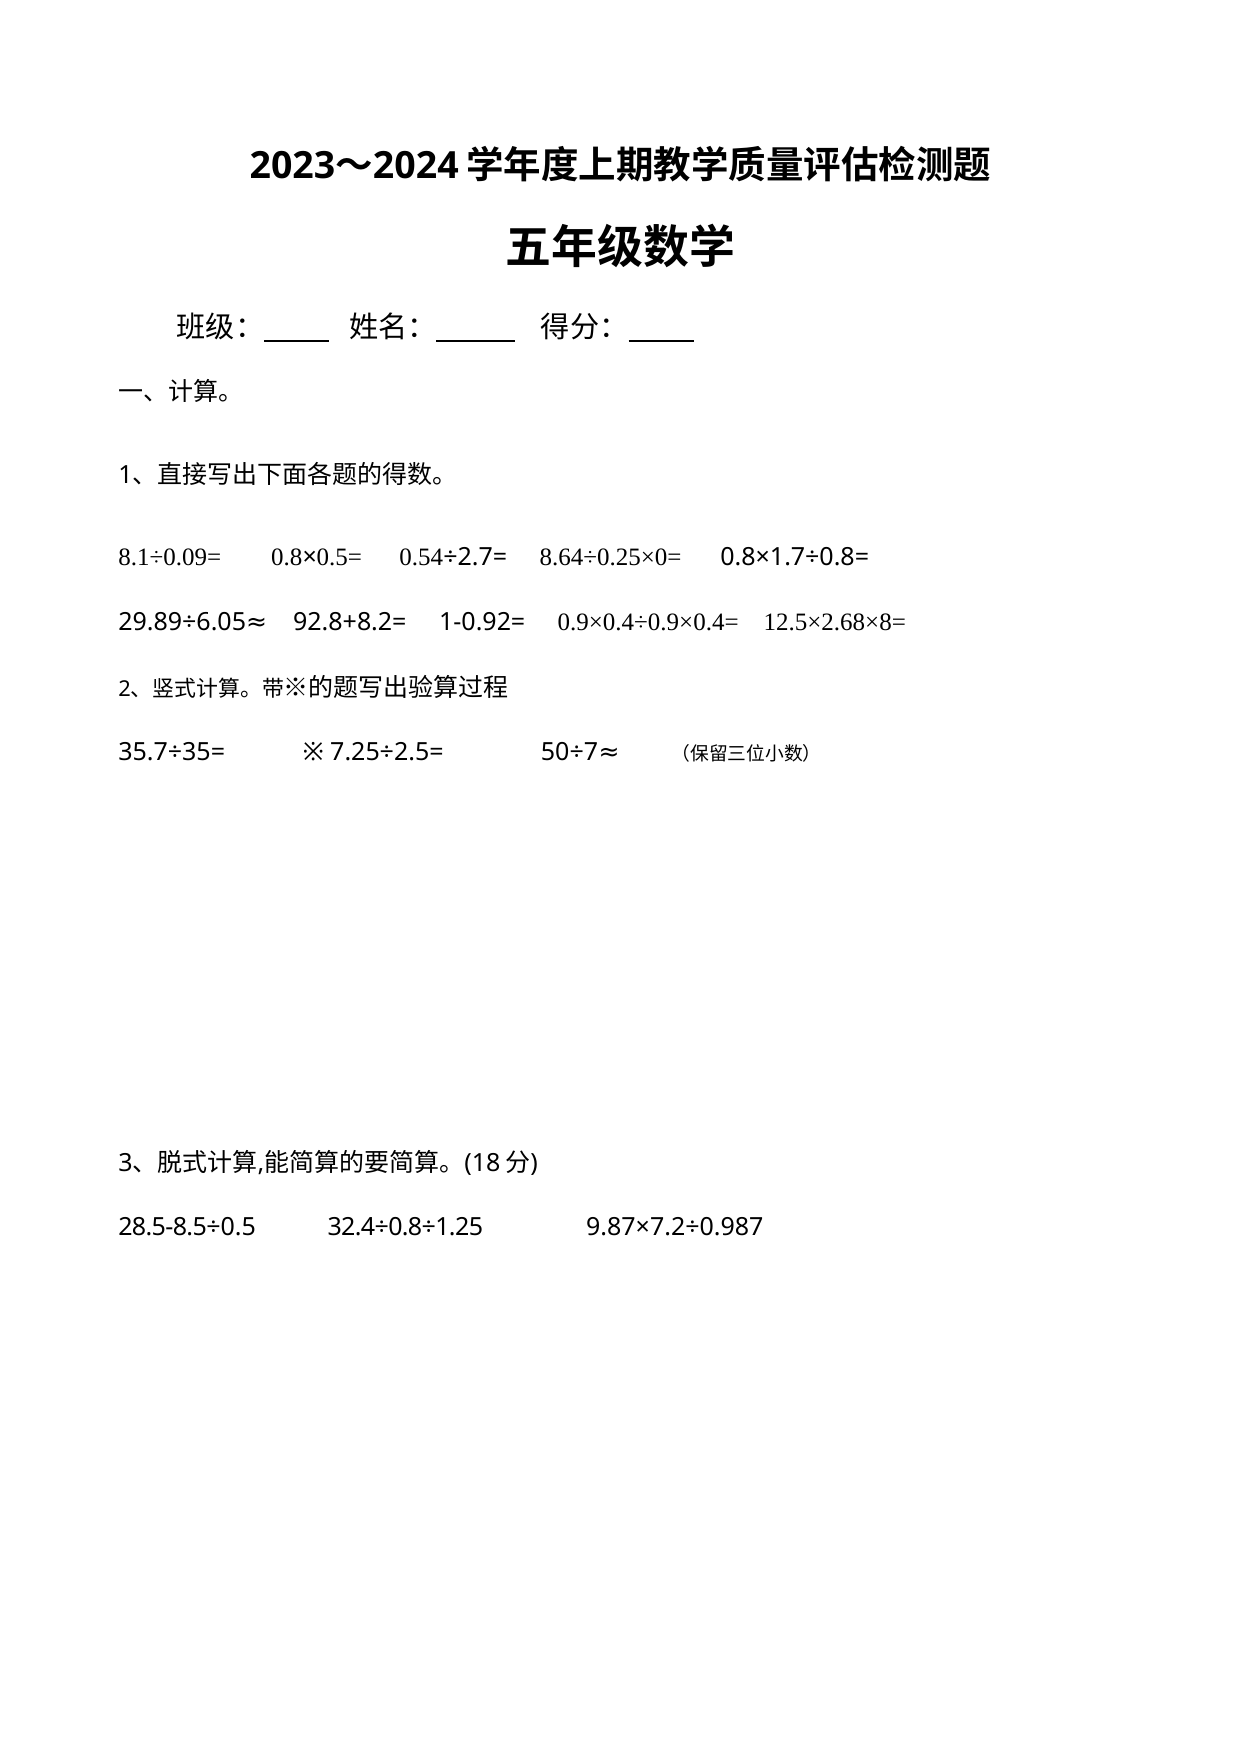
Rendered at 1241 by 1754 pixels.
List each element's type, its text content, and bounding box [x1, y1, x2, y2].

text 五年级数学 [118, 194, 1122, 292]
text 28.5-8.5÷0.5 32.4÷0.8÷1.25 9.87×7.2÷0.987 [118, 1193, 1122, 1258]
text 35.7÷35= ※ 7.25÷2.5= 50÷7≈ （保留三位小数） [118, 718, 1122, 783]
text 1、直接写出下面各题的得数。 [118, 440, 1122, 505]
text 8.1÷0.09= 0.8×0.5= 0.54÷2.7= 8.64÷0.25×0= 0.8×1.7÷0.8= [118, 523, 1122, 588]
text 一、计算。 [118, 357, 1122, 422]
text 2023～2024学年度上期教学质量评估检测题 [118, 129, 1122, 194]
text 2、竖式计算。带※的题写出验算过程 [118, 653, 1122, 718]
text 29.89÷6.05≈ 92.8+8.2= 1-0.92= 0.9×0.4÷0.9×0.4= 12.5×2.68×8= [118, 588, 1122, 653]
text 班级： 姓名： 得分： [118, 292, 1122, 357]
text 3、脱式计算,能简算的要简算。(18分) [118, 1128, 1122, 1193]
